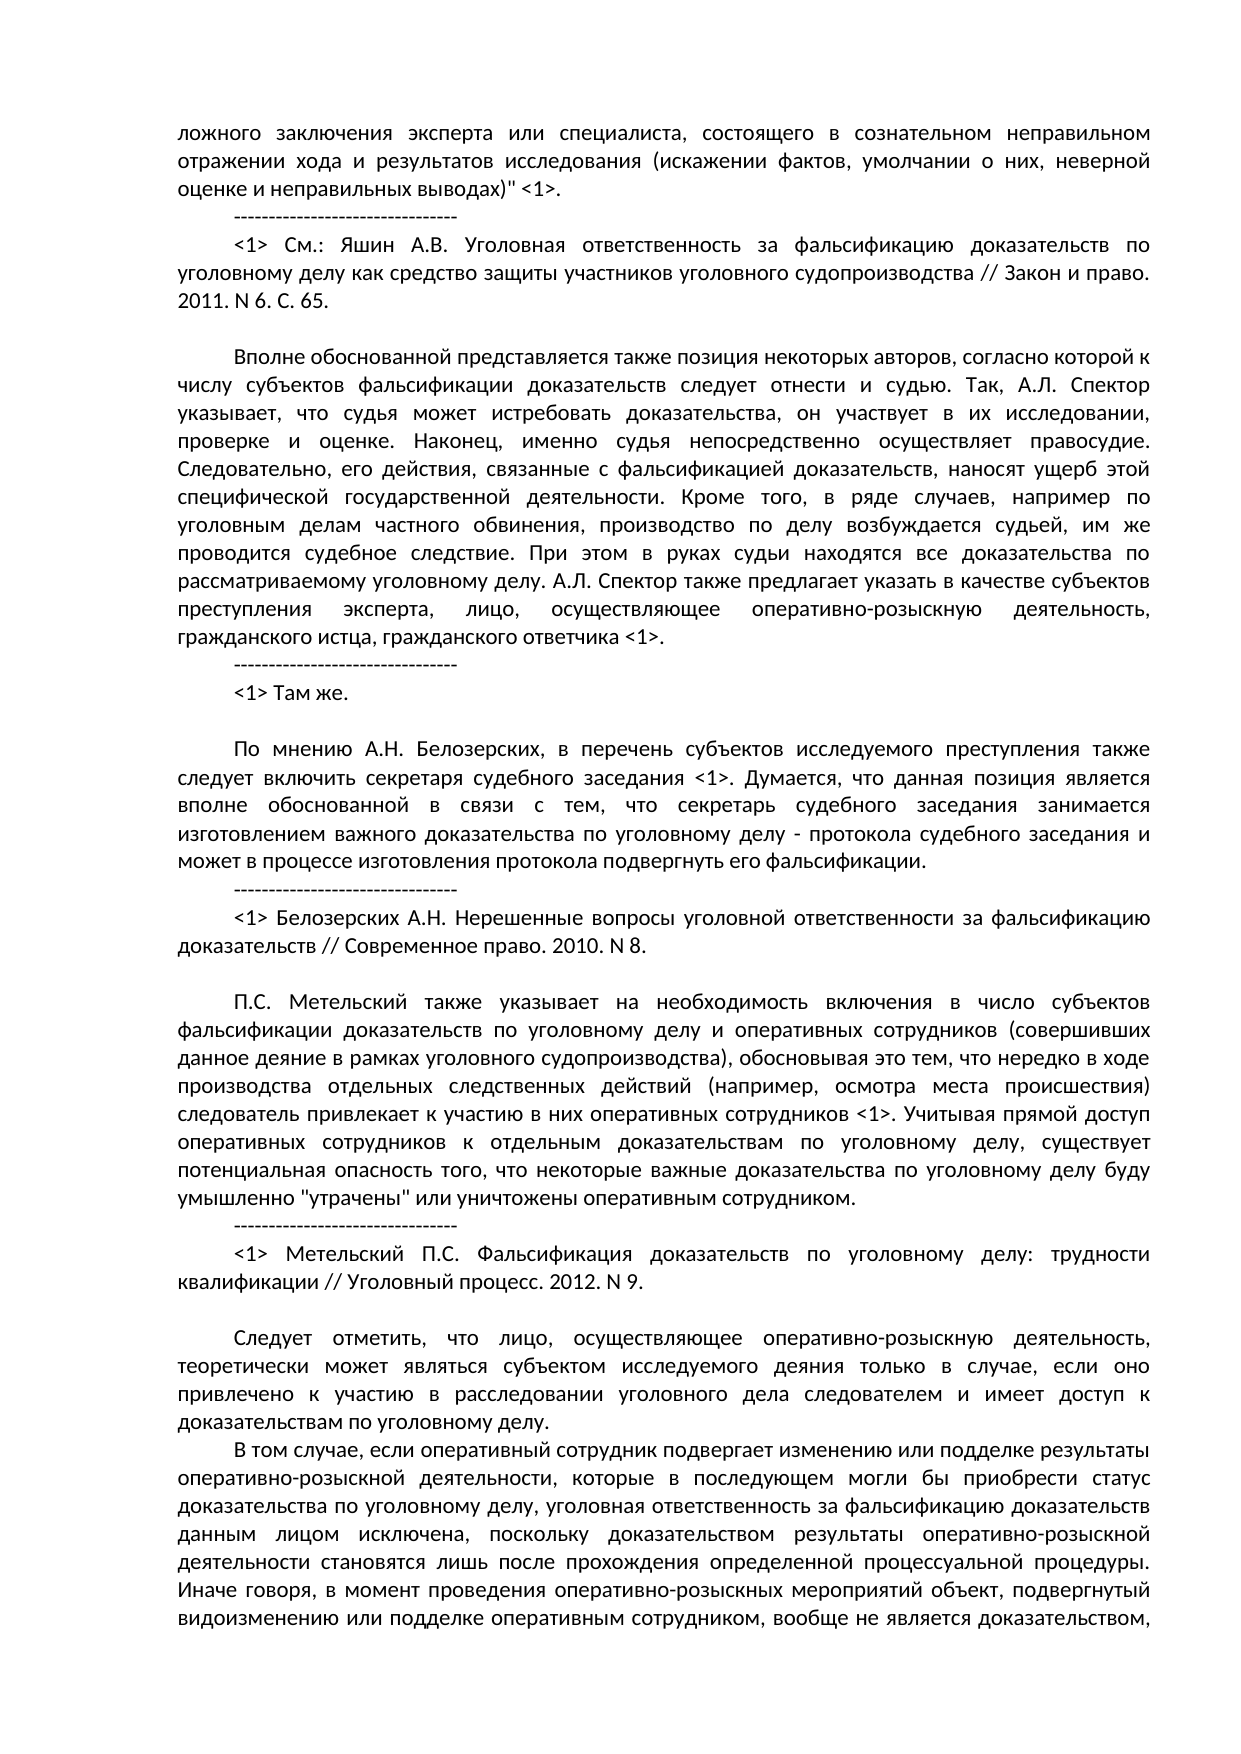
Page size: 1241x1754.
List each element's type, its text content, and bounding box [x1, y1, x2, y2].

text -------------------------------- [177, 202, 1152, 230]
text По мнению А.Н. Белозерских, в перечень субъектов исследуемого преступления также следует включить секретаря судебного заседания <1>. Думается, что данная позиция является вполне обоснованной в связи с тем, что секретарь судебного заседания занимается изготовлением важного доказательства по уголовному делу - протокола судебного заседания и может в процессе изготовления протокола подвергнуть его фальсификации. [177, 734, 1152, 875]
text -------------------------------- [177, 651, 1152, 678]
text Следует отметить, что лицо, осуществляющее оперативно-розыскную деятельность, теоретически может являться субъектом исследуемого деяния только в случае, если оно привлечено к участию в расследовании уголовного дела следователем и имеет доступ к доказательствам по уголовному делу. [177, 1323, 1152, 1435]
text <1> Метельский П.С. Фальсификация доказательств по уголовному делу: трудности квалификации // Уголовный процесс. 2012. N 9. [177, 1239, 1152, 1295]
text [177, 118, 1152, 202]
text Вполне обоснованной представляется также позиция некоторых авторов, согласно которой к числу субъектов фальсификации доказательств следует отнести и судью. Так, А.Л. Спектор указывает, что судья может истребовать доказательства, он участвует в их исследовании, проверке и оценке. Наконец, именно судья непосредственно осуществляет правосудие. Следовательно, его действия, связанные с фальсификацией доказательств, наносят ущерб этой специфической государственной деятельности. Кроме того, в ряде случаев, например по уголовным делам частного обвинения, производство по делу возбуждается судьей, им же проводится судебное следствие. При этом в руках судьи находятся все доказательства по рассматриваемому уголовному делу. А.Л. Спектор также предлагает указать в качестве субъектов преступления эксперта, лицо, осуществляющее оперативно-розыскную деятельность, гражданского истца, гражданского ответчика <1>. [177, 342, 1152, 651]
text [177, 1435, 1152, 1631]
text -------------------------------- [177, 875, 1152, 903]
text <1> Там же. [177, 678, 1152, 707]
text <1> См.: Яшин А.В. Уголовная ответственность за фальсификацию доказательств по уголовному делу как средство защиты участников уголовного судопроизводства // Закон и право. 2011. N 6. С. 65. [177, 230, 1152, 314]
text П.С. Метельский также указывает на необходимость включения в число субъектов фальсификации доказательств по уголовному делу и оперативных сотрудников (совершивших данное деяние в рамках уголовного судопроизводства), обосновывая это тем, что нередко в ходе производства отдельных следственных действий (например, осмотра места происшествия) следователь привлекает к участию в них оперативных сотрудников <1>. Учитывая прямой доступ оперативных сотрудников к отдельным доказательствам по уголовному делу, существует потенциальная опасность того, что некоторые важные доказательства по уголовному делу буду умышленно "утрачены" или уничтожены оперативным сотрудником. [177, 987, 1152, 1211]
text -------------------------------- [177, 1211, 1152, 1239]
text <1> Белозерских А.Н. Нерешенные вопросы уголовной ответственности за фальсификацию доказательств // Современное право. 2010. N 8. [177, 903, 1152, 959]
